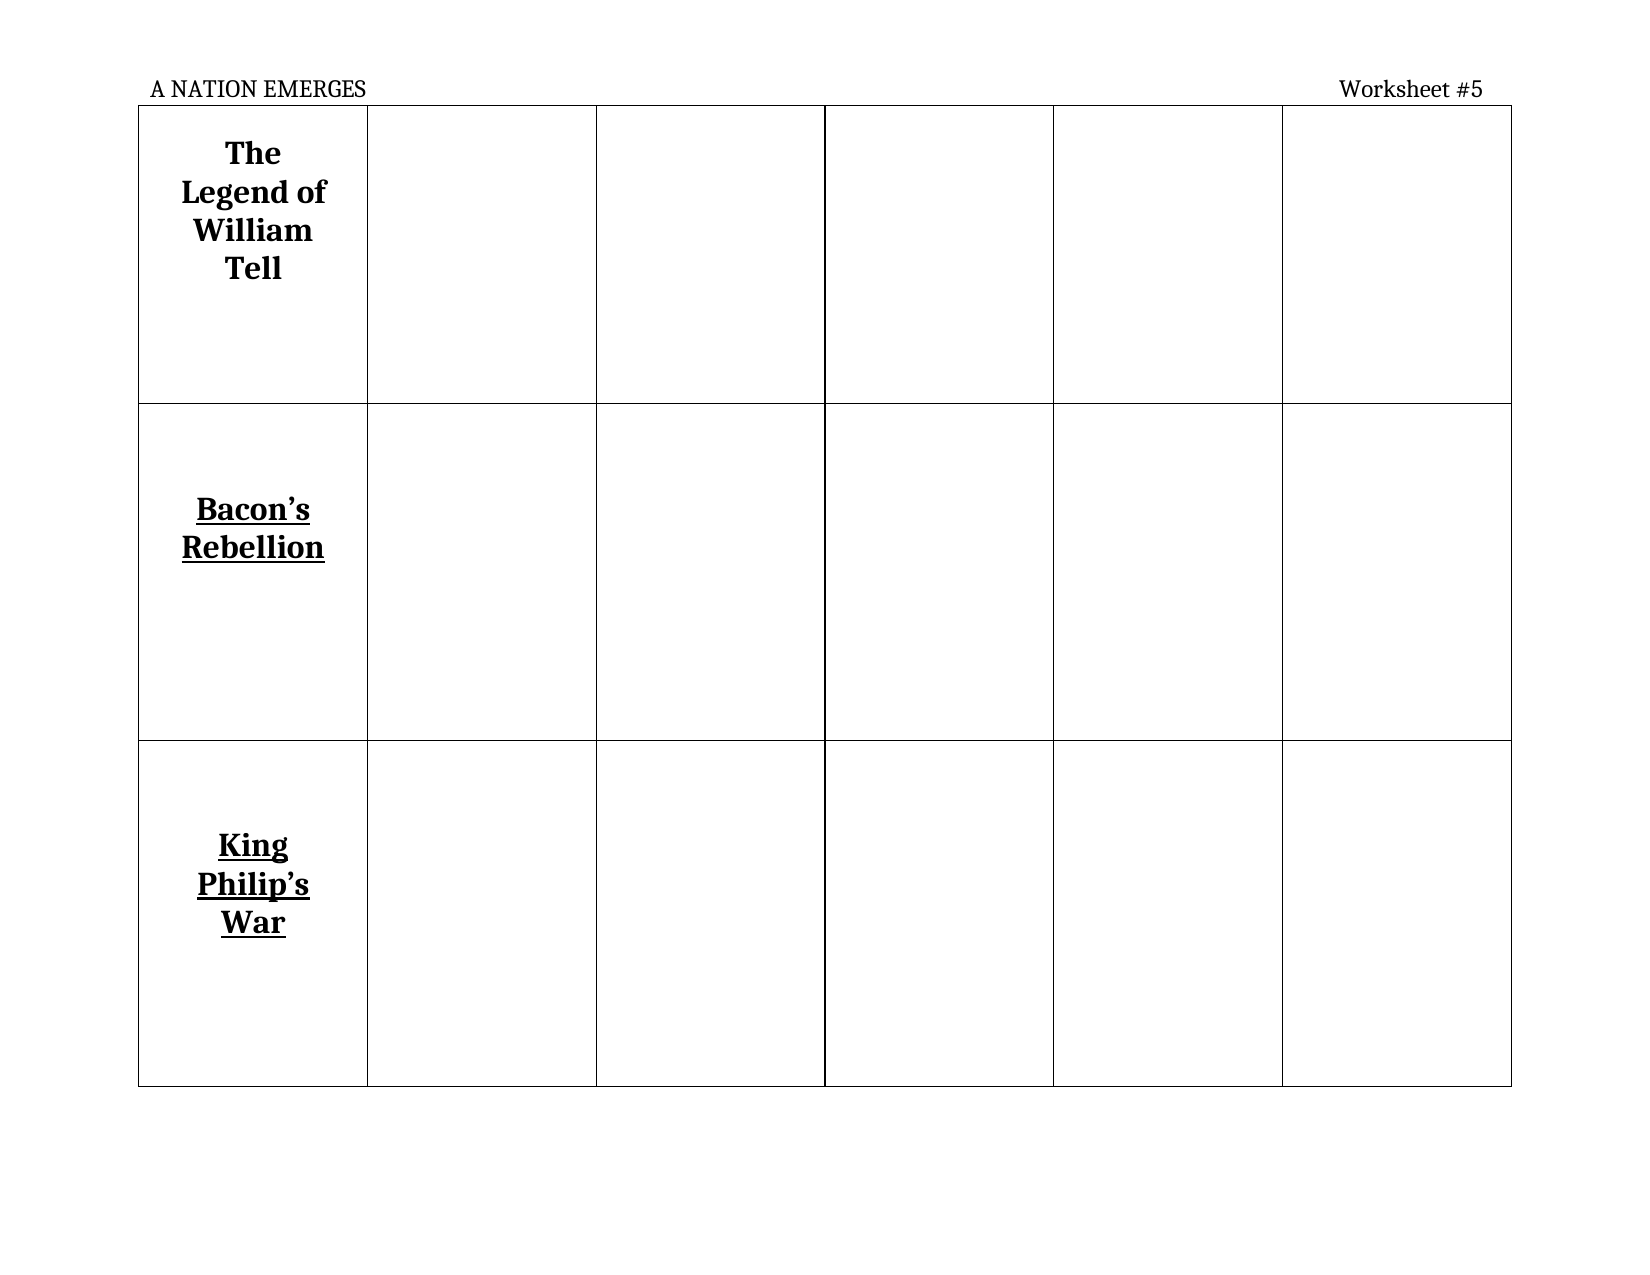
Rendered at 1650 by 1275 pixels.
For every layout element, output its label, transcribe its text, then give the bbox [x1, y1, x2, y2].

table_cell [826, 741, 1053, 1086]
table_cell [1283, 404, 1511, 739]
table_cell [597, 741, 824, 1086]
table_cell [368, 404, 596, 739]
table_cell [1054, 106, 1282, 403]
table_cell [826, 404, 1053, 739]
table_cell [597, 106, 824, 403]
table_cell [1283, 106, 1511, 403]
table_cell King Philip’s War [139, 741, 367, 1086]
table_cell [368, 106, 596, 403]
table_cell [1054, 741, 1282, 1086]
table_cell [597, 404, 824, 739]
table_cell [1054, 404, 1282, 739]
table_cell [826, 106, 1053, 403]
table_cell [1283, 741, 1511, 1086]
table_cell [368, 741, 596, 1086]
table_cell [139, 106, 367, 403]
table_cell Bacon’s Rebellion [139, 404, 367, 739]
